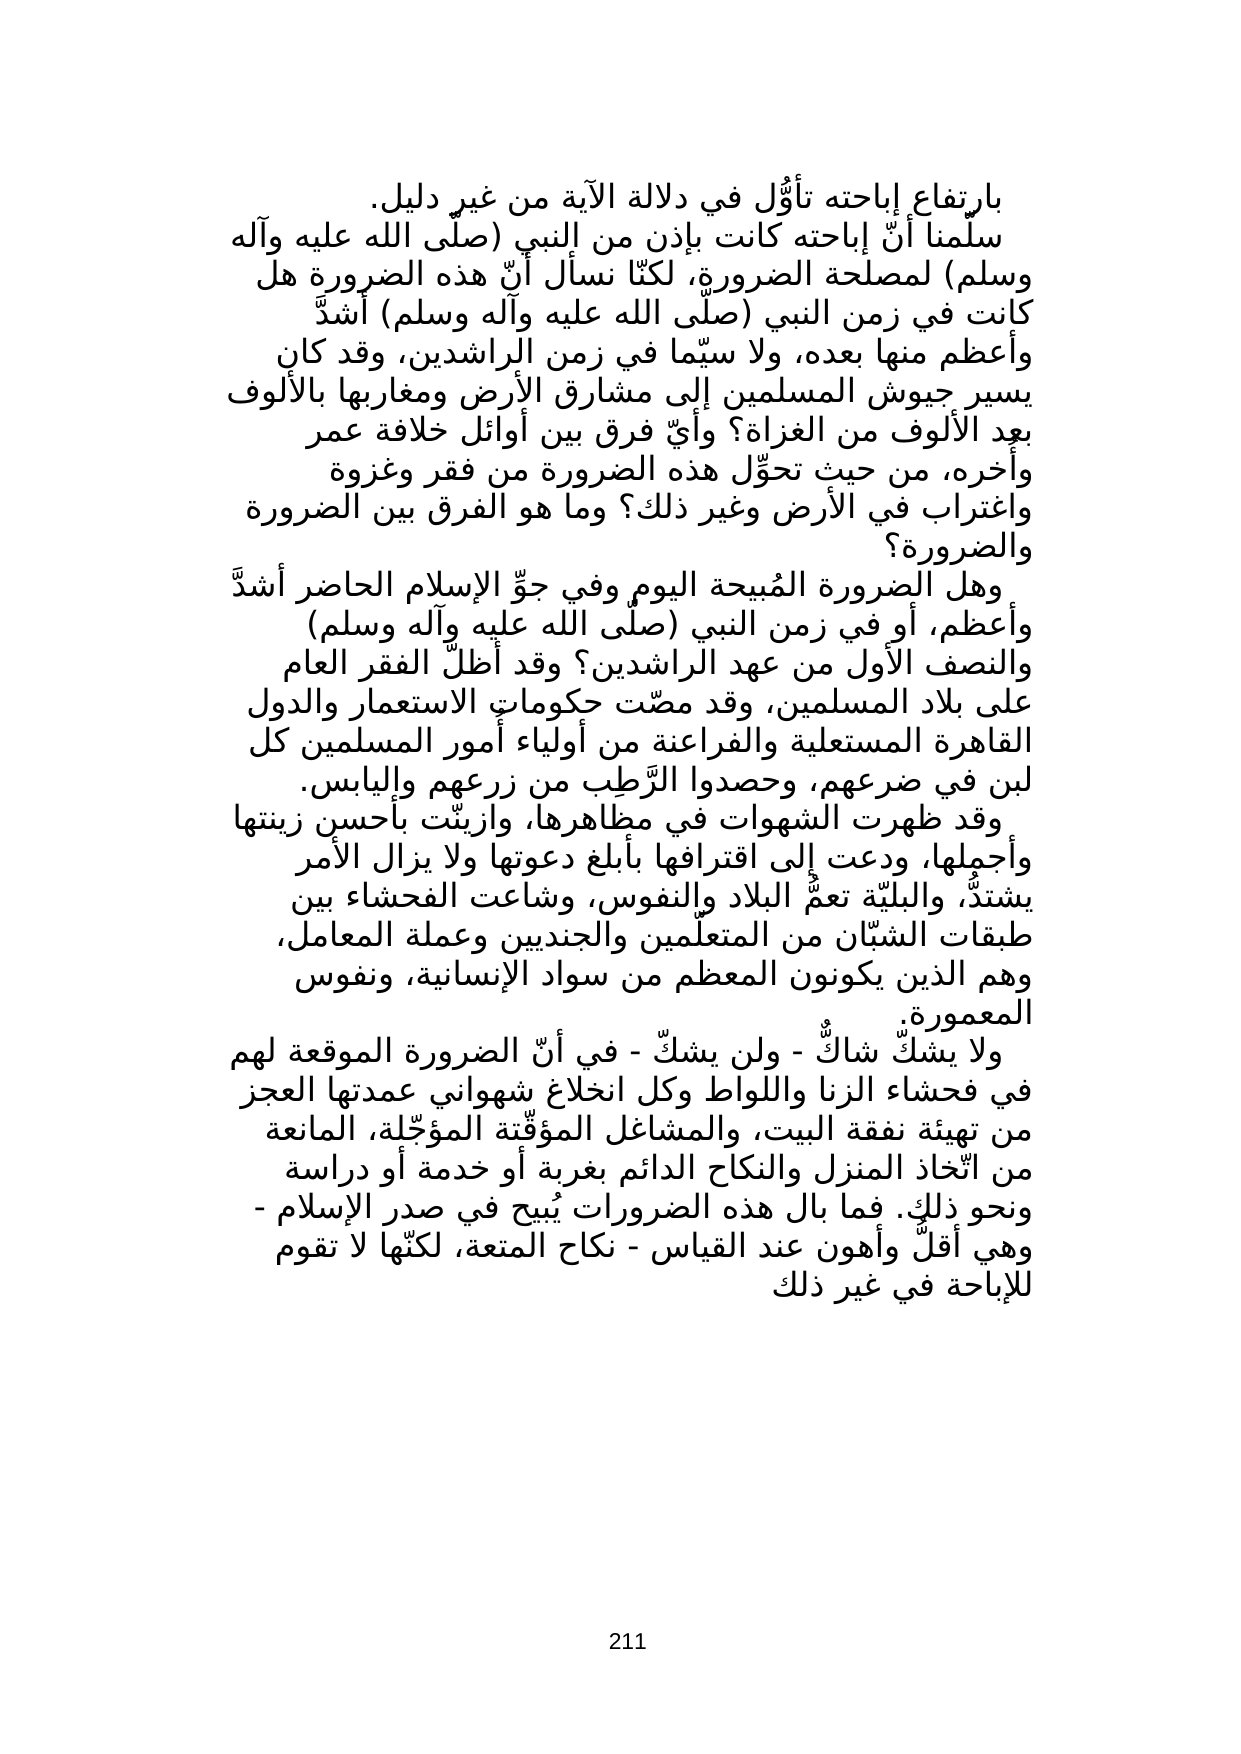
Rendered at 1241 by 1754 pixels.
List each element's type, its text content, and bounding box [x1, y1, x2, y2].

text وقد ظهرت الشهوات في مظاهرها، وازينّت بأحسن زينتها وأجملها، ودعت إلى اقترافها بأبلغ دعوتها ولا يزال الأمر يشتدُّ، والبليّة تعمُّ البلاد والنفوس، وشاعت الفحشاء بين طبقات الشبّان من المتعلّمين والجنديين وعملة المعامل، وهم الذين يكونون المعظم من سواد الإنسانية، ونفوس المعمورة. [222, 799, 1033, 1032]
text وهل الضرورة المُبيحة اليوم وفي جوِّ الإسلام الحاضر أشدَّ وأعظم، أو في زمن النبي (صلّى الله عليه وآله وسلم) والنصف الأول من عهد الراشدين؟ وقد أظلّ الفقر العام على بلاد المسلمين، وقد مصّت حكومات الاستعمار والدول القاهرة المستعلية والفراعنة من أولياء أُمور المسلمين كل لبن في ضرعهم، وحصدوا الرَّطِب من زرعهم واليابس. [222, 566, 1033, 799]
text ولا يشكّ شاكٌّ - ولن يشكّ - في أنّ الضرورة الموقعة لهم في فحشاء الزنا واللواط وكل انخلاغ شهواني عمدتها العجز من تهيئة نفقة البيت، والمشاغل المؤقّتة المؤجّلة، المانعة من اتّخاذ المنزل والنكاح الدائم بغربة أو خدمة أو دراسة ونحو ذلك. فما بال هذه الضرورات يُبيح في صدر الإسلام - وهي أقلُّ وأهون عند القياس - نكاح المتعة، لكنّها لا تقوم للإباحة في غير ذلك [222, 1032, 1033, 1304]
text بارتفاع إباحته تأوُّل في دلالة الآية من غير دليل. [222, 177, 1033, 216]
text سلّمنا أنّ إباحته كانت بإذن من النبي (صلّى الله عليه وآله وسلم) لمصلحة الضرورة، لكنّا نسأل أنّ هذه الضرورة هل كانت في زمن النبي (صلّى الله عليه وآله وسلم) أشدَّ وأعظم منها بعده، ولا سيّما في زمن الراشدين، وقد كان يسير جيوش المسلمين إلى مشارق الأرض ومغاربها بالألوف بعد الألوف من الغزاة؟ وأيّ فرق بين أوائل خلافة عمر وأُخره، من حيث تحوِّل هذه الضرورة من فقر وغزوة واغتراب في الأرض وغير ذلك؟ وما هو الفرق بين الضرورة والضرورة؟ [222, 216, 1033, 566]
